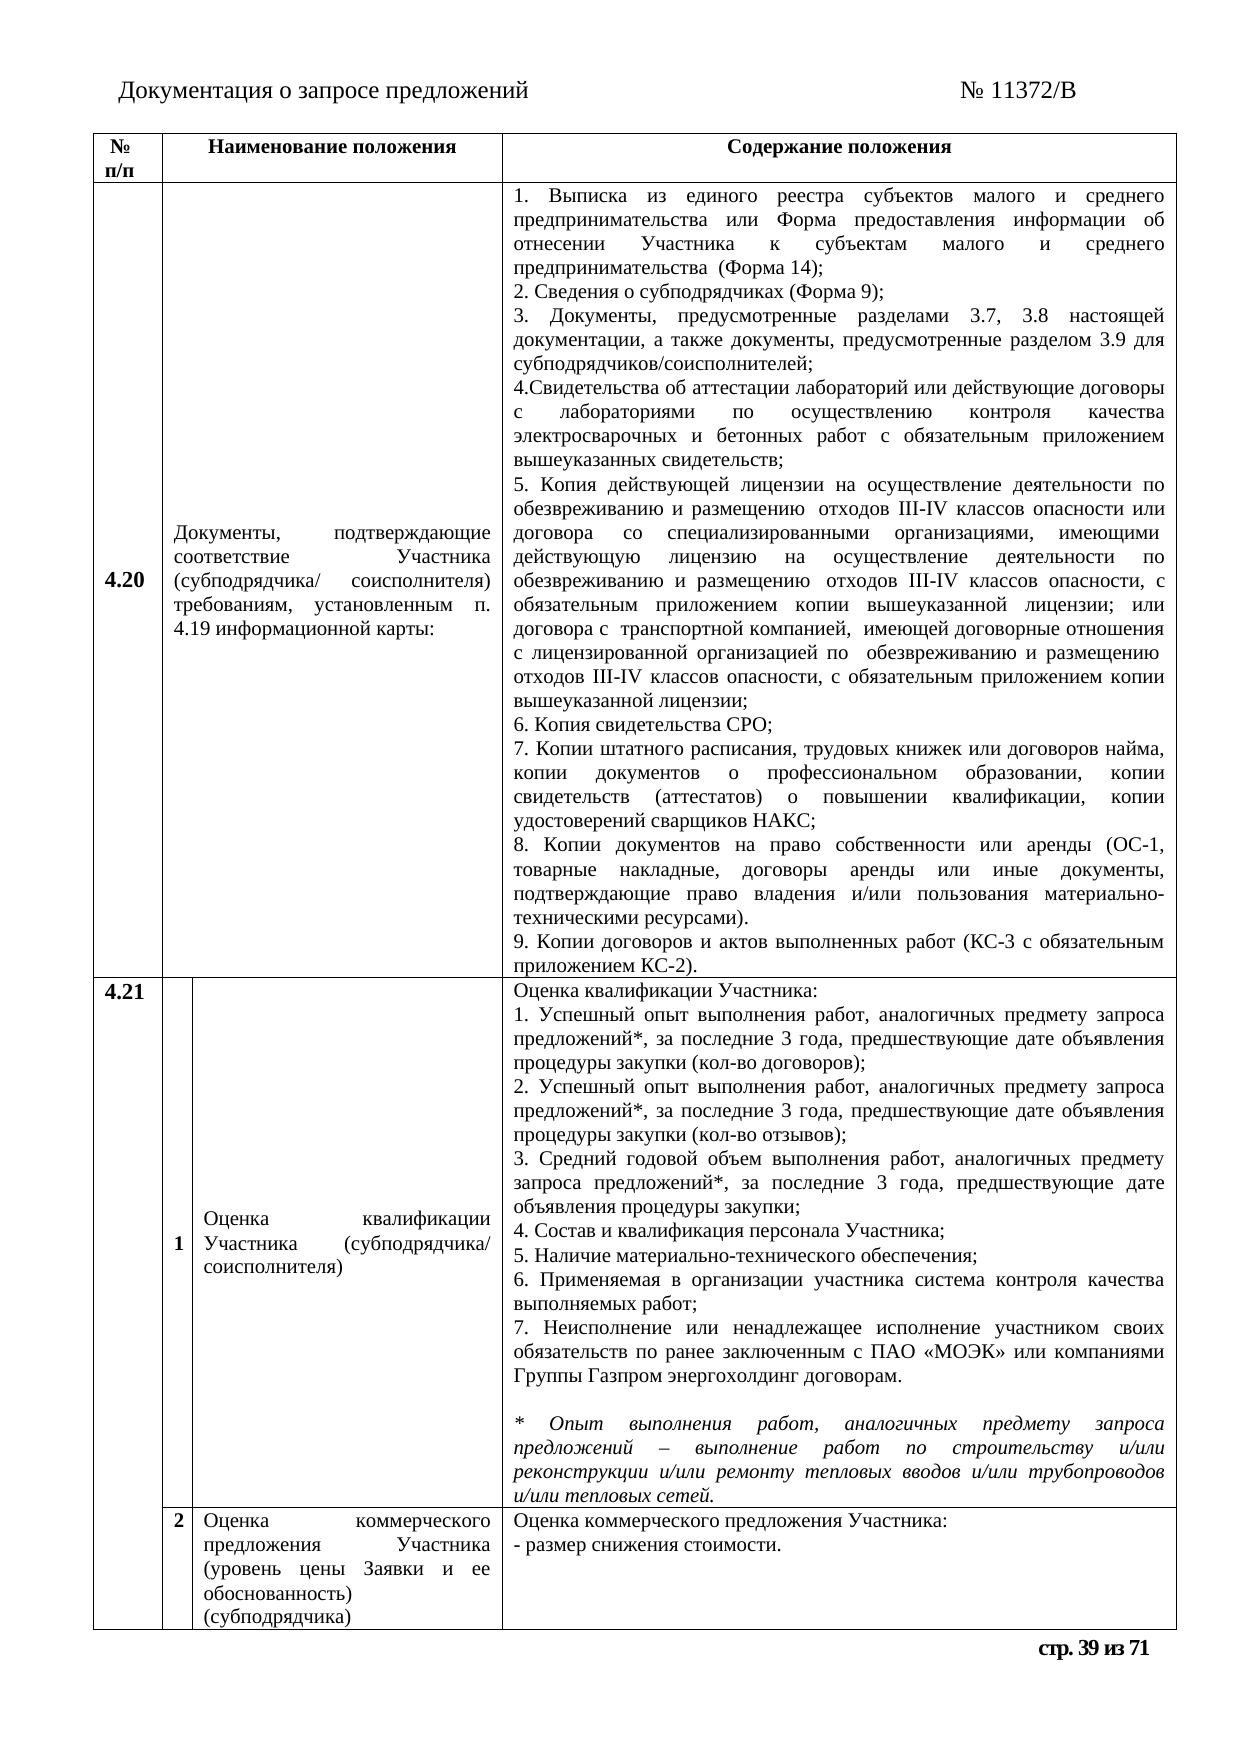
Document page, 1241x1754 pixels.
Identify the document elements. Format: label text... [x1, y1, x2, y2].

table_header № п/п [94, 134, 162, 182]
table_cell 1 [163, 978, 192, 1507]
table_cell [94, 978, 162, 1628]
table_cell Оценка квалификации Участника (субподрядчика/ соисполнителя) [193, 978, 502, 1507]
table_cell Документы, подтверждающие соответствие Участника (субподрядчика/ соисполнителя) требованиям, установленным п. 4.19 информационной карты: [163, 183, 502, 977]
table_cell [94, 183, 162, 977]
table_cell 1. Выписка из единого реестра субъектов малого и среднего предпринимательства или Форма предоставления информации об отнесении Участника к субъектам малого и среднего предпринимательства (Форма 14); 2. Сведения о субподрядчиках (Форма 9); 3. Документы, предусмотренные разделами 3.7, 3.8 настоящей документации, а также документы, предусмотренные разделом 3.9 для субподрядчиков/соисполнителей; 4.Свидетельства об аттестации лабораторий или действующие договоры с лабораториями по осуществлению контроля качества электросварочных и бетонных работ с обязательным приложением вышеуказанных свидетельств; 5. Копия действующей лицензии на осуществление деятельности по обезвреживанию и размещению отходов III-IV классов опасности или договора со специализированными организациями, имеющими действующую лицензию на осуществление деятельности по обезвреживанию и размещению отходов III-IV классов опасности, с обязательным приложением копии вышеуказанной лицензии; или договора с транспортной компанией, имеющей договорные отношения с лицензированной организацией по обезвреживанию и размещению отходов III-IV классов опасности, с обязательным приложением копии вышеуказанной лицензии; 6. Копия свидетельства СРО; 7. Копии штатного расписания, трудовых книжек или договоров найма, копии документов о профессиональном образовании, копии свидетельств (аттестатов) о повышении квалификации, копии удостоверений сварщиков НАКС; 8. Копии документов на право собственности или аренды (ОС-1, товарные накладные, договоры аренды или иные документы, подтверждающие право владения и/или пользования материально-техническими ресурсами). 9. Копии договоров и актов выполненных работ (КС-3 с обязательным приложением КС-2). [503, 183, 1176, 977]
table_cell Оценка квалификации Участника: 1. Успешный опыт выполнения работ, аналогичных предмету запроса предложений*, за последние 3 года, предшествующие дате объявления процедуры закупки (кол-во договоров); 2. Успешный опыт выполнения работ, аналогичных предмету запроса предложений*, за последние 3 года, предшествующие дате объявления процедуры закупки (кол-во отзывов); 3. Средний годовой объем выполнения работ, аналогичных предмету запроса предложений*, за последние 3 года, предшествующие дате объявления процедуры закупки; 4. Состав и квалификация персонала Участника; 5. Наличие материально-технического обеспечения; 6. Применяемая в организации участника система контроля качества выполняемых работ; 7. Неисполнение или ненадлежащее исполнение участником своих обязательств по ранее заключенным с ПАО «МОЭК» или компаниями Группы Газпром энергохолдинг договорам. * Опыт выполнения работ, аналогичных предмету запроса предложений – выполнение работ по строительству и/или реконструкции и/или ремонту тепловых вводов и/или трубопроводов и/или тепловых сетей. [503, 978, 1176, 1507]
table_header Содержание положения [503, 134, 1176, 182]
table_cell 2 [163, 1508, 192, 1628]
table_cell Оценка коммерческого предложения Участника: - размер снижения стоимости. [503, 1508, 1176, 1628]
table_cell Оценка коммерческого предложения Участника (уровень цены Заявки и ее обоснованность) (субподрядчика) [193, 1508, 502, 1628]
table_header Наименование положения [163, 134, 502, 182]
